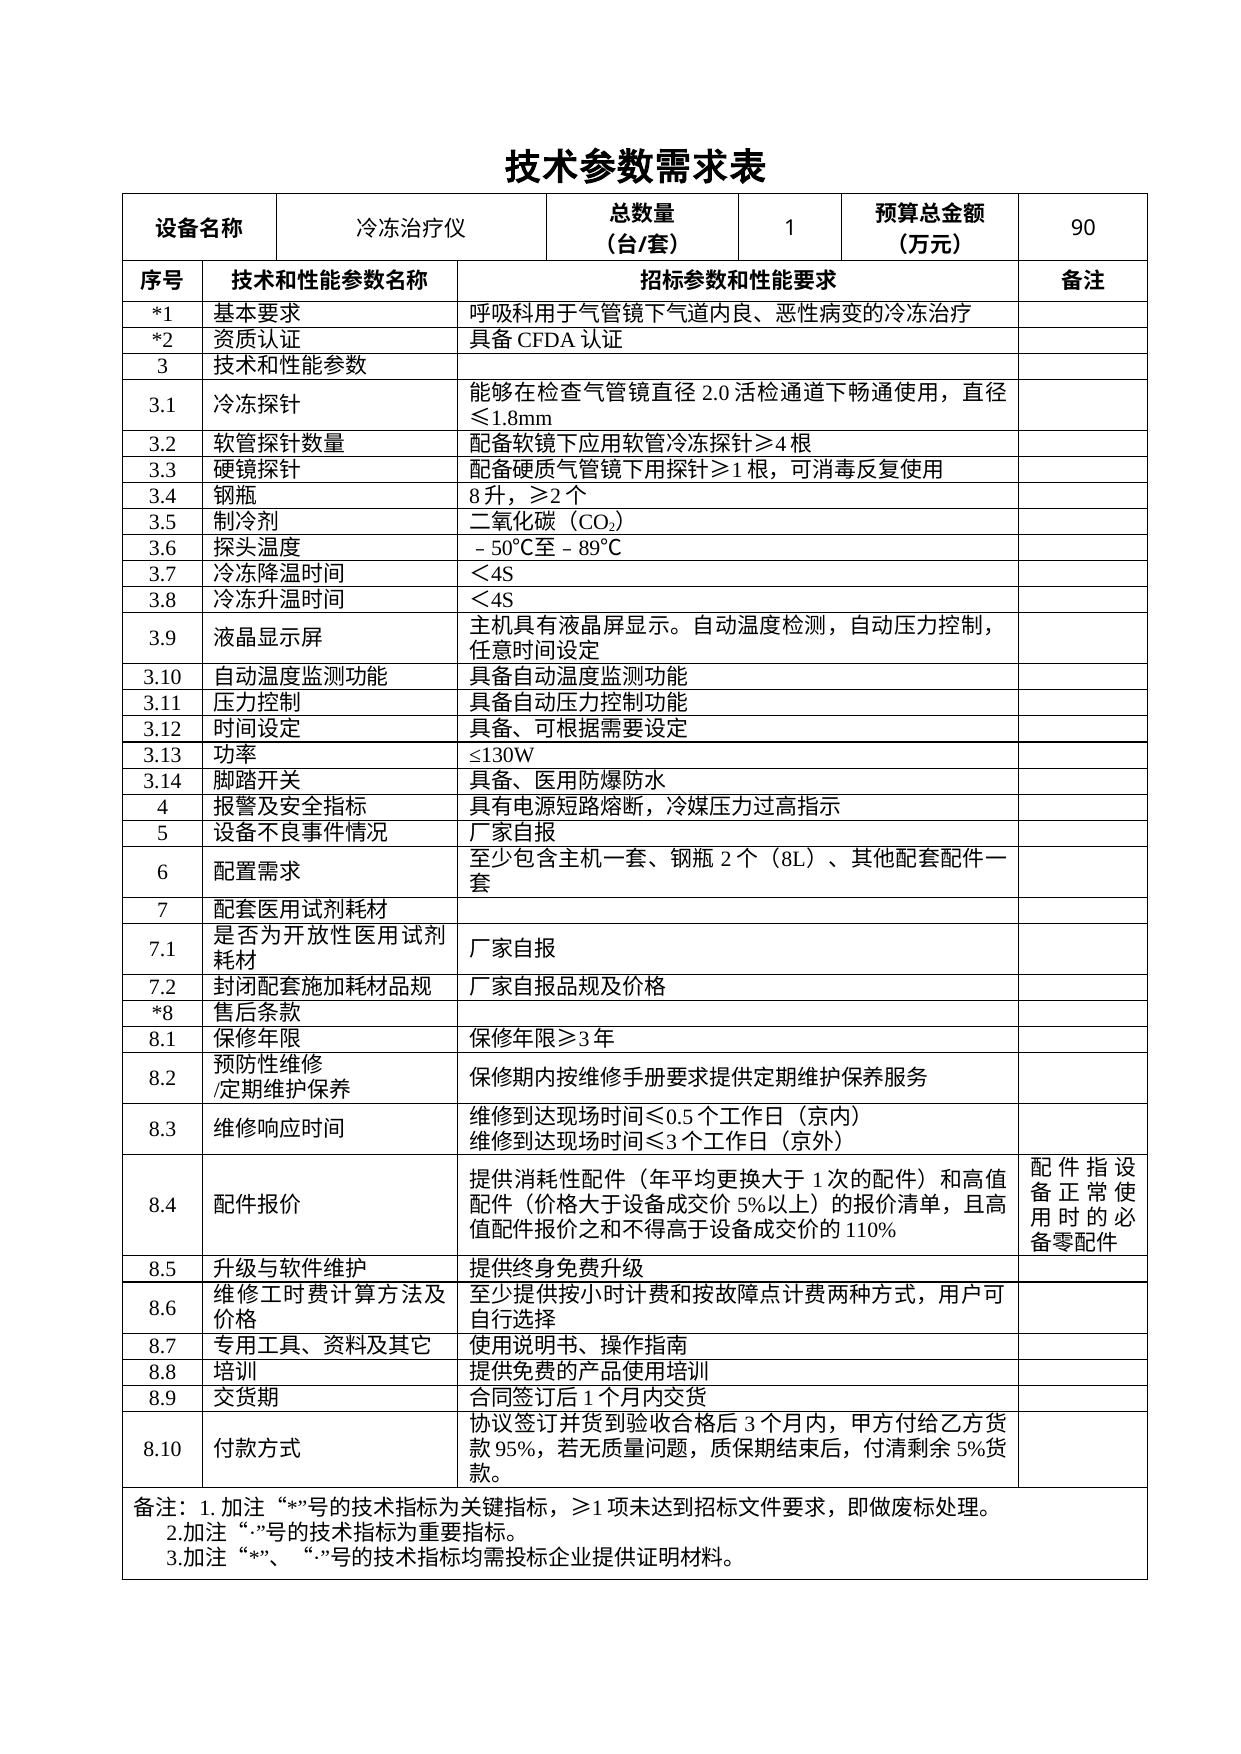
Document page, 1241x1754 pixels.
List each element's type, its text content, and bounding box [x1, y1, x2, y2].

table_cell 6 [123, 847, 202, 897]
table_cell [1019, 898, 1147, 923]
table_cell 配置需求 [203, 847, 457, 897]
table_cell [1019, 613, 1147, 663]
table_cell ≤130W [458, 743, 1018, 767]
table_cell 8.3 [123, 1104, 202, 1154]
table_cell [1019, 975, 1147, 1000]
table_cell 维修到达现场时间≤0.5个工作日（京内） 维修到达现场时间≤3个工作日（京外） [458, 1104, 1018, 1154]
table_cell 压力控制 [203, 690, 457, 715]
table_cell 售后条款 [203, 1001, 457, 1026]
table_cell ﹣50℃至﹣89℃ [458, 535, 1018, 560]
table_cell ＜4S [458, 561, 1018, 586]
table_cell 3.4 [123, 483, 202, 508]
table_cell 二氧化碳（CO2） [458, 509, 1018, 534]
table_cell 具有电源短路熔断，冷媒压力过高指示 [458, 795, 1018, 819]
table_cell [1019, 328, 1147, 353]
table_cell 序号 [123, 261, 202, 301]
table_cell 协议签订并货到验收合格后3个月内，甲方付给乙方货款95%，若无质量问题，质保期结束后，付清剩余5%货款。 [458, 1412, 1018, 1487]
table_cell [1019, 1104, 1147, 1154]
table_cell 维修响应时间 [203, 1104, 457, 1154]
table_cell 8.7 [123, 1334, 202, 1358]
table_cell 配套医用试剂耗材 [203, 898, 457, 923]
table_cell 交货期 [203, 1386, 457, 1411]
table_cell 厂家自报品规及价格 [458, 975, 1018, 1000]
table_cell [1019, 1334, 1147, 1358]
table_cell [1019, 1386, 1147, 1411]
table_cell [1019, 821, 1147, 846]
table_cell 厂家自报 [458, 821, 1018, 846]
table_cell 7 [123, 898, 202, 923]
table_cell 配备硬质气管镜下用探针≥1根，可消毒反复使用 [458, 457, 1018, 482]
table_cell [1019, 457, 1147, 482]
table_cell 总数量 （台/套） [547, 194, 738, 260]
table_cell [1019, 716, 1147, 741]
table_cell 技术和性能参数名称 [203, 261, 457, 301]
table_cell 招标参数和性能要求 [458, 261, 1018, 301]
table_cell 7.2 [123, 975, 202, 1000]
table_cell 硬镜探针 [203, 457, 457, 482]
table_cell 3.12 [123, 716, 202, 741]
table_cell 3.11 [123, 690, 202, 715]
table_cell 配件报价 [203, 1155, 457, 1255]
table_cell 液晶显示屏 [203, 613, 457, 663]
table_cell 8.2 [123, 1053, 202, 1103]
table_cell 1 [739, 194, 841, 260]
table_cell 具备、医用防爆防水 [458, 769, 1018, 793]
table_cell 冷冻治疗仪 [277, 194, 546, 260]
table_cell [1019, 924, 1147, 974]
table_cell 呼吸科用于气管镜下气道内良、恶性病变的冷冻治疗 [458, 302, 1018, 327]
table_cell 3.1 [123, 380, 202, 430]
table_cell 8.6 [123, 1283, 202, 1332]
table_cell 配备软镜下应用软管冷冻探针≥4根 [458, 431, 1018, 456]
table_cell [1019, 847, 1147, 897]
table_cell 5 [123, 821, 202, 846]
table_cell 制冷剂 [203, 509, 457, 534]
table_cell 3.14 [123, 769, 202, 793]
table_cell [1019, 483, 1147, 508]
table_cell 保修期内按维修手册要求提供定期维护保养服务 [458, 1053, 1018, 1103]
table_cell 提供消耗性配件（年平均更换大于1次的配件）和高值配件（价格大于设备成交价5%以上）的报价清单，且高值配件报价之和不得高于设备成交价的110% [458, 1155, 1018, 1255]
table_cell 预算总金额 （万元） [842, 194, 1018, 260]
table_cell 3.6 [123, 535, 202, 560]
table_cell 封闭配套施加耗材品规 [203, 975, 457, 1000]
table_cell 具备、可根据需要设定 [458, 716, 1018, 741]
table_cell 使用说明书、操作指南 [458, 1334, 1018, 1358]
table_cell [1019, 1360, 1147, 1384]
table_cell *2 [123, 328, 202, 353]
table_cell [1019, 690, 1147, 715]
table_cell [1019, 743, 1147, 767]
table_cell [1019, 1027, 1147, 1052]
table_cell 自动温度监测功能 [203, 664, 457, 689]
table_cell 主机具有液晶屏显示。自动温度检测，自动压力控制，任意时间设定 [458, 613, 1018, 663]
table_cell 维修工时费计算方法及价格 [203, 1283, 457, 1332]
table_cell 预防性维修 /定期维护保养 [203, 1053, 457, 1103]
table_cell [1019, 354, 1147, 379]
table_cell [1019, 380, 1147, 430]
table_cell 厂家自报 [458, 924, 1018, 974]
table_cell ＜4S [458, 587, 1018, 612]
table_cell 升级与软件维护 [203, 1256, 457, 1281]
table_cell 具备自动压力控制功能 [458, 690, 1018, 715]
table_cell 脚踏开关 [203, 769, 457, 793]
table_cell [458, 1001, 1018, 1026]
table_cell [1019, 535, 1147, 560]
table_cell 设备不良事件情况 [203, 821, 457, 846]
table_cell 3.8 [123, 587, 202, 612]
table_cell 8升，≥2个 [458, 483, 1018, 508]
table_cell 能够在检查气管镜直径2.0活检通道下畅通使用，直径≤1.8mm [458, 380, 1018, 430]
table_cell 具备CFDA认证 [458, 328, 1018, 353]
table_cell 3.3 [123, 457, 202, 482]
table_cell 至少提供按小时计费和按故障点计费两种方式，用户可自行选择 [458, 1283, 1018, 1332]
table_cell 探头温度 [203, 535, 457, 560]
table_cell [458, 898, 1018, 923]
table_cell 7.1 [123, 924, 202, 974]
table_cell 时间设定 [203, 716, 457, 741]
table_cell [1019, 795, 1147, 819]
table_cell 保修年限≥3年 [458, 1027, 1018, 1052]
table_cell [458, 354, 1018, 379]
table_cell 提供终身免费升级 [458, 1256, 1018, 1281]
table_cell 冷冻探针 [203, 380, 457, 430]
table_cell 3.13 [123, 743, 202, 767]
table_cell *8 [123, 1001, 202, 1026]
table_cell [1019, 1283, 1147, 1332]
table_cell 3.7 [123, 561, 202, 586]
table_cell 配件指设备正常使用时的必备零配件 [1019, 1155, 1147, 1255]
table_cell [1019, 587, 1147, 612]
table_cell 技术和性能参数 [203, 354, 457, 379]
table_cell [1019, 509, 1147, 534]
table_cell 8.8 [123, 1360, 202, 1384]
table_cell [1019, 561, 1147, 586]
table_header 技术参数需求表 [122, 133, 1147, 193]
table_cell 8.10 [123, 1412, 202, 1487]
table_cell 提供免费的产品使用培训 [458, 1360, 1018, 1384]
table_cell 具备自动温度监测功能 [458, 664, 1018, 689]
table_cell 90 [1019, 194, 1147, 260]
table_cell [1019, 664, 1147, 689]
table_cell *1 [123, 302, 202, 327]
table_cell [1019, 1053, 1147, 1103]
table_cell [1019, 302, 1147, 327]
table_cell 培训 [203, 1360, 457, 1384]
table_cell 是否为开放性医用试剂耗材 [203, 924, 457, 974]
table_cell 8.4 [123, 1155, 202, 1255]
table_cell 功率 [203, 743, 457, 767]
table_cell 4 [123, 795, 202, 819]
table_cell 备注：1. 加注“*”号的技术指标为关键指标，≥1项未达到招标文件要求，即做废标处理。 2.加注“·”号的技术指标为重要指标。 3.加注“*”、“·”号的技术指标均需投标企业提供证明材料。 [123, 1488, 1147, 1579]
table_cell 资质认证 [203, 328, 457, 353]
table_cell 8.9 [123, 1386, 202, 1411]
table_cell 8.1 [123, 1027, 202, 1052]
table_cell 8.5 [123, 1256, 202, 1281]
table_cell 基本要求 [203, 302, 457, 327]
table_cell 钢瓶 [203, 483, 457, 508]
table_cell 软管探针数量 [203, 431, 457, 456]
table_cell 备注 [1019, 261, 1147, 301]
table_cell [1019, 769, 1147, 793]
table_cell 保修年限 [203, 1027, 457, 1052]
table_cell 专用工具、资料及其它 [203, 1334, 457, 1358]
table_cell 冷冻升温时间 [203, 587, 457, 612]
table_cell 3.5 [123, 509, 202, 534]
table_cell 冷冻降温时间 [203, 561, 457, 586]
table_cell 3 [123, 354, 202, 379]
table_cell [1019, 1256, 1147, 1281]
table_cell [1019, 431, 1147, 456]
table_cell 3.9 [123, 613, 202, 663]
table_cell [1019, 1412, 1147, 1487]
table_cell 合同签订后1个月内交货 [458, 1386, 1018, 1411]
table_cell 至少包含主机一套、钢瓶2个（8L）、其他配套配件一套 [458, 847, 1018, 897]
table_cell 3.2 [123, 431, 202, 456]
table_cell 付款方式 [203, 1412, 457, 1487]
table_cell 报警及安全指标 [203, 795, 457, 819]
table_cell 设备名称 [123, 194, 276, 260]
table_cell 3.10 [123, 664, 202, 689]
table_cell [1019, 1001, 1147, 1026]
